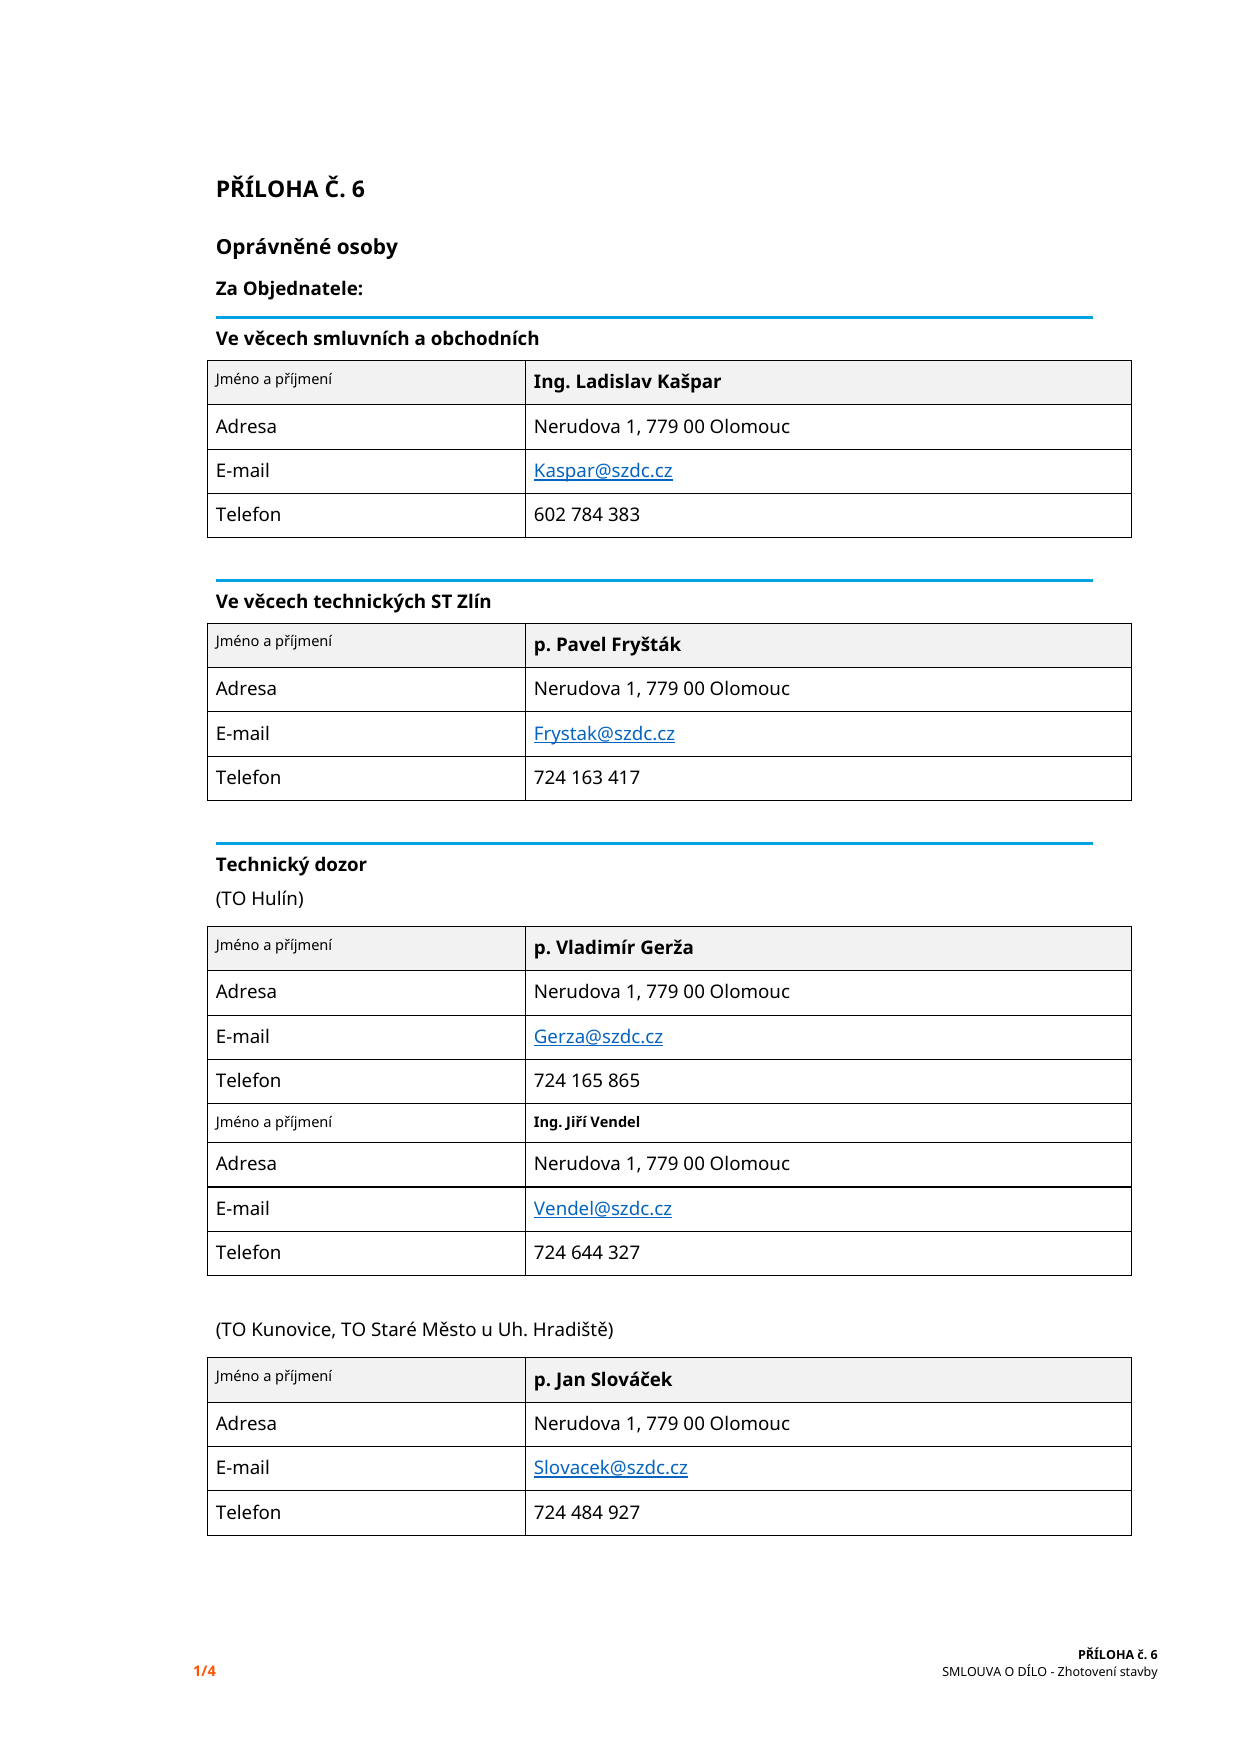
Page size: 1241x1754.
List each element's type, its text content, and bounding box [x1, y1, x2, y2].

table_cell Telefon [208, 1491, 525, 1535]
text Za Objednatele: [216, 276, 1093, 301]
text (TO Hulín) [216, 885, 1093, 911]
table_header Jméno a příjmení [208, 927, 525, 970]
table_header p. Pavel Fryšták [526, 624, 1131, 667]
table_cell Telefon [208, 1060, 525, 1103]
table_header p. Vladimír Gerža [526, 927, 1131, 970]
table_cell Vendel@szdc.cz [526, 1188, 1131, 1231]
table_cell Adresa [208, 405, 525, 448]
table_cell Jméno a příjmení [208, 1104, 525, 1142]
text (TO Kunovice, TO Staré Město u Uh. Hradiště) [216, 1317, 1093, 1342]
table_cell Telefon [208, 1232, 525, 1275]
table_cell Ing. Jiří Vendel [526, 1104, 1131, 1142]
table_cell Nerudova 1, 779 00 Olomouc [526, 1143, 1131, 1186]
table_cell E-mail [208, 1188, 525, 1231]
table_cell Telefon [208, 757, 525, 800]
table_cell Gerza@szdc.cz [526, 1016, 1131, 1059]
table_cell E-mail [208, 1016, 525, 1059]
table_cell Adresa [208, 668, 525, 711]
table_cell E-mail [208, 450, 525, 493]
text Příloha č. 6 [216, 172, 1093, 204]
table_cell E-mail [208, 1447, 525, 1490]
table_cell 724 163 417 [526, 757, 1131, 800]
table_cell 724 165 865 [526, 1060, 1131, 1103]
table_header Jméno a příjmení [208, 361, 525, 404]
text Ve věcech smluvních a obchodních [216, 319, 1093, 351]
text Ve věcech technických ST Zlín [216, 582, 1093, 614]
table_cell Kaspar@szdc.cz [526, 450, 1131, 493]
table_cell Adresa [208, 971, 525, 1014]
table_header Jméno a příjmení [208, 1358, 525, 1402]
table_cell Nerudova 1, 779 00 Olomouc [526, 405, 1131, 448]
table_cell 724 644 327 [526, 1232, 1131, 1275]
text Oprávněné osoby [216, 232, 1093, 260]
table_cell Nerudova 1, 779 00 Olomouc [526, 971, 1131, 1014]
table_cell E-mail [208, 712, 525, 756]
table_cell 602 784 383 [526, 494, 1131, 537]
text Technický dozor [216, 845, 1093, 876]
table_header Jméno a příjmení [208, 624, 525, 667]
table_cell Adresa [208, 1403, 525, 1446]
table_cell Frystak@szdc.cz [526, 712, 1131, 756]
table_header Ing. Ladislav Kašpar [526, 361, 1131, 404]
table_header p. Jan Slováček [526, 1358, 1131, 1402]
table_cell Telefon [208, 494, 525, 537]
table_cell 724 484 927 [526, 1491, 1131, 1535]
table_cell Adresa [208, 1143, 525, 1186]
table_cell Nerudova 1, 779 00 Olomouc [526, 1403, 1131, 1446]
table_cell Slovacek@szdc.cz [526, 1447, 1131, 1490]
table_cell Nerudova 1, 779 00 Olomouc [526, 668, 1131, 711]
